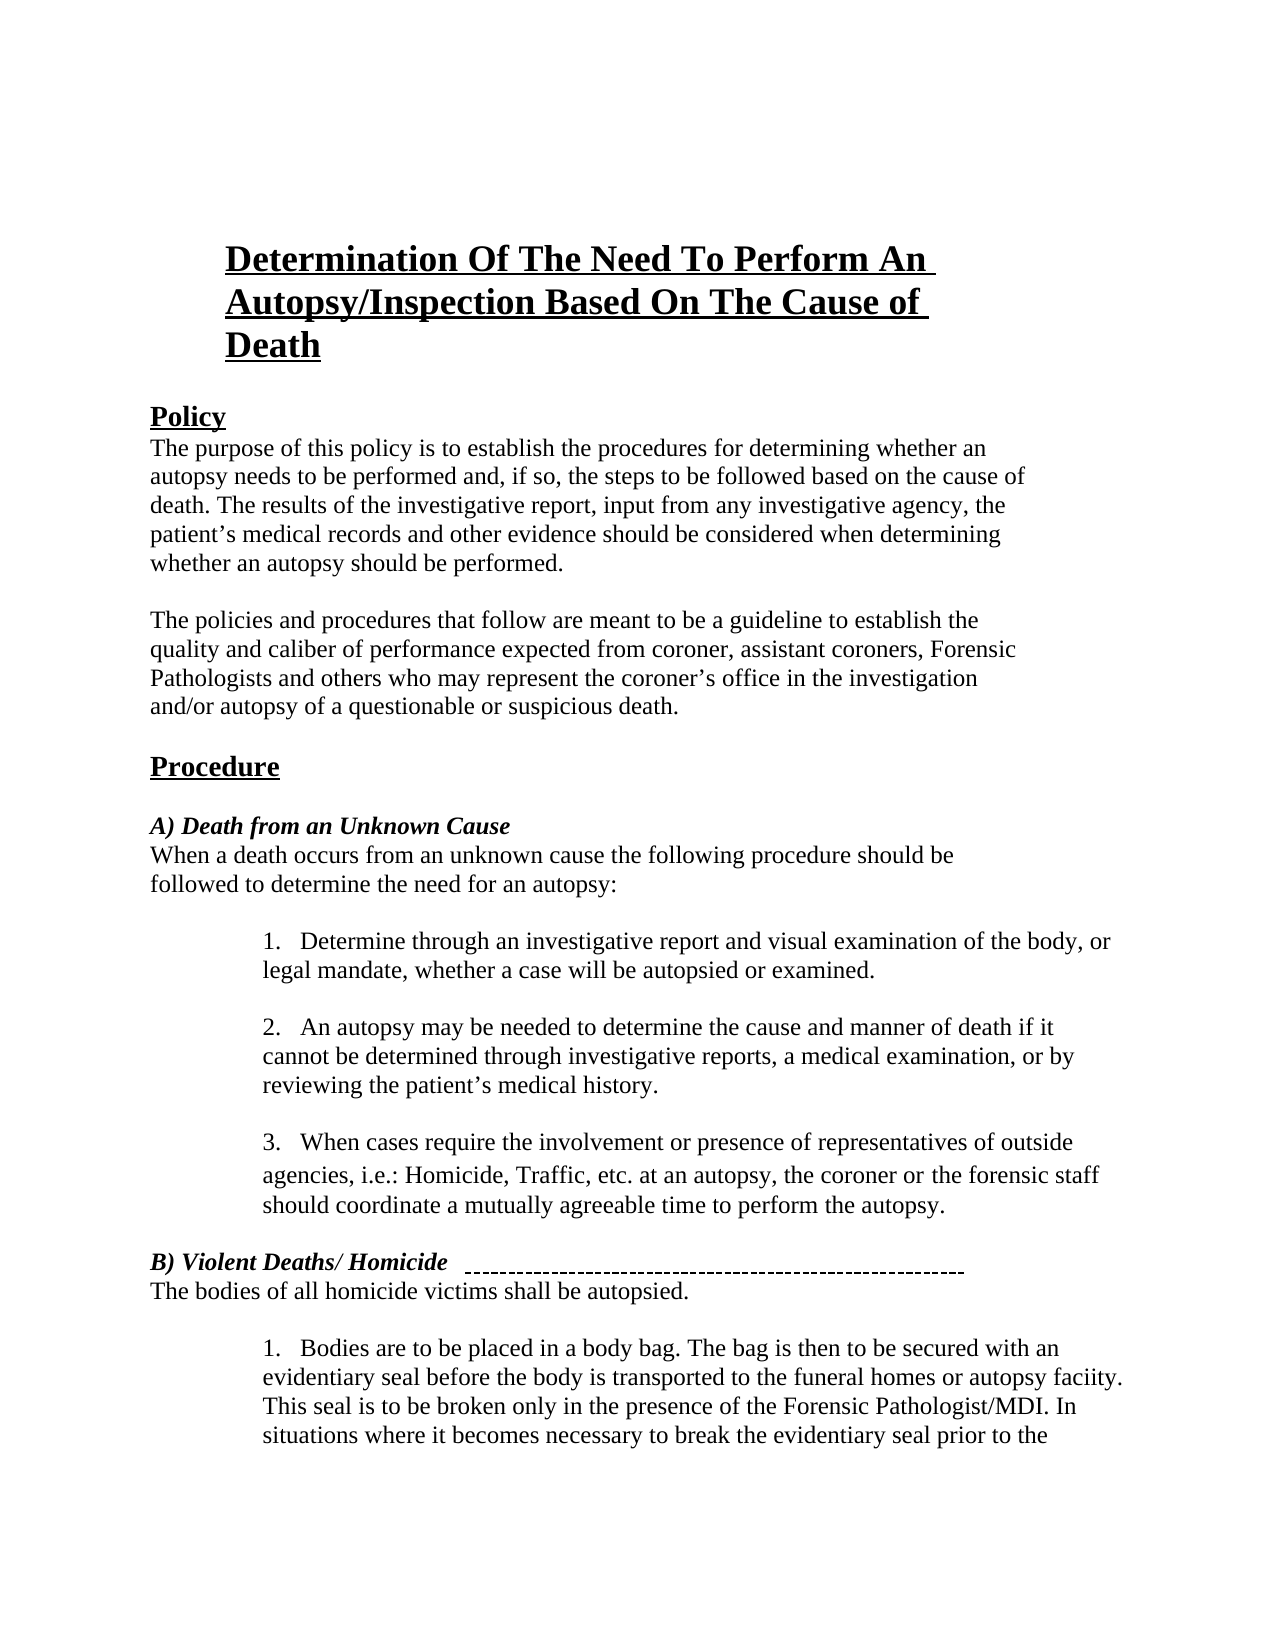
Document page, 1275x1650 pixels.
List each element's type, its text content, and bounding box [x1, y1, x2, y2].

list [262, 1333, 1125, 1448]
text The purpose of this policy is to establish the procedures for determining whether an autopsy needs to be performed and, if so, the steps to be followed based on the cause of death. The results of the investigative report, input from any investigative agency, the patient’s medical records and other evidence should be considered when determining whether an autopsy should be performed. [150, 433, 1031, 576]
list Determine through an investigative report and visual examination of the body, or legal mandate, whether a case will be autopsied or examined. [262, 926, 1125, 984]
text Determination Of The Need To Perform An Autopsy/Inspection Based On The Cause of Death [225, 236, 1031, 366]
text Procedure [150, 749, 1031, 782]
text When a death occurs from an unknown cause the following procedure should be followed to determine the need for an autopsy: [150, 840, 1031, 897]
text The bodies of all homicide victims shall be autopsied. [150, 1276, 1031, 1305]
list When cases require the involvement or presence of representatives of outside agencies, i.e.: Homicide, Traffic, etc. at an autopsy, the coroner or the forensic staff should coordinate a mutually agreeable time to perform the autopsy. [262, 1127, 1125, 1218]
text A) Death from an Unknown Cause [150, 811, 1031, 840]
text B) Violent Deaths/ Homicide [150, 1247, 1031, 1276]
text Policy [150, 399, 1031, 433]
text The policies and procedures that follow are meant to be a guideline to establish the quality and caliber of performance expected from coroner, assistant coroners, Forensic Pathologists and others who may represent the coroner’s office in the investigation and/or autopsy of a questionable or suspicious death. [150, 605, 1031, 720]
list An autopsy may be needed to determine the cause and manner of death if it cannot be determined through investigative reports, a medical examination, or by reviewing the patient’s medical history. [262, 1012, 1125, 1099]
